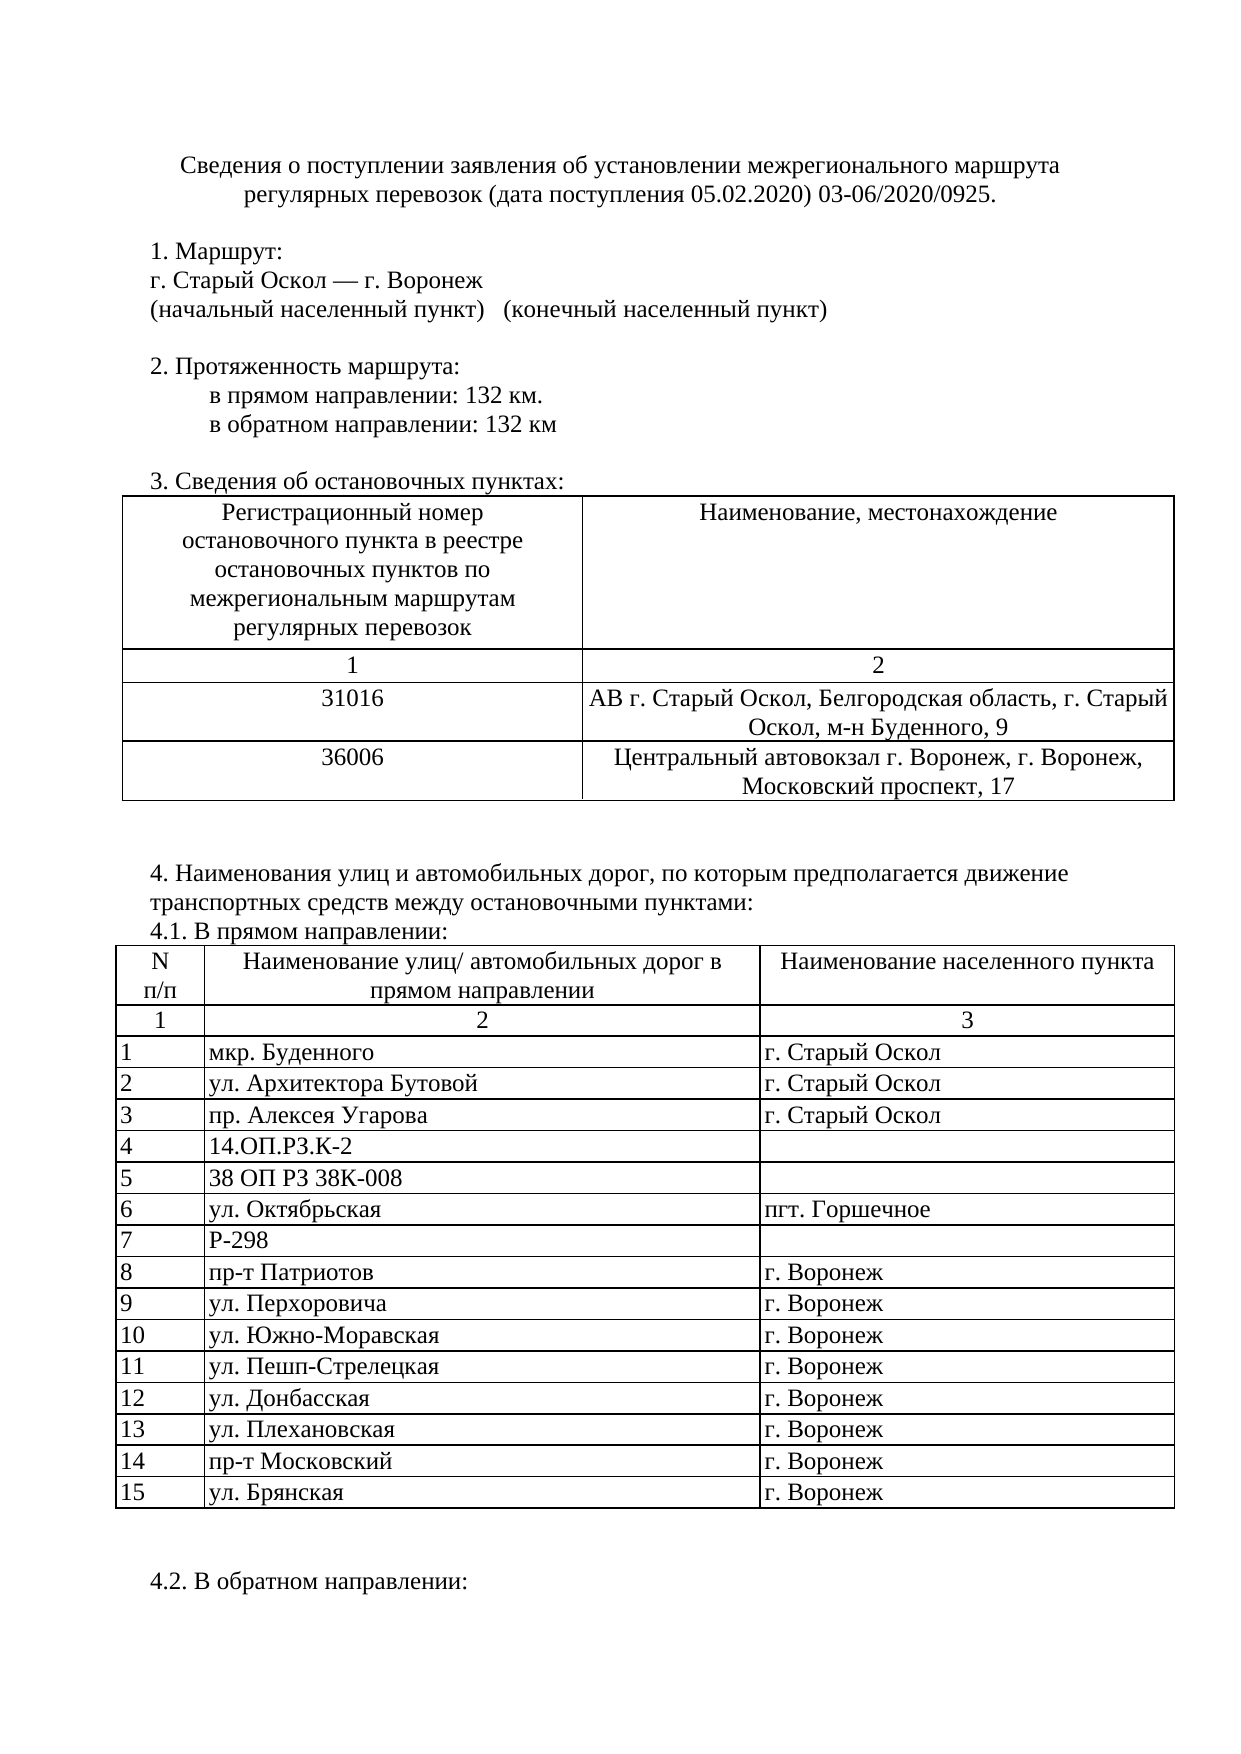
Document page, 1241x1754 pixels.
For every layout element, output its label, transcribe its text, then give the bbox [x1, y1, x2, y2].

table_cell Центральный автовокзал г. Воронеж, г. Воронеж, Московский проспект, 17 [583, 742, 1173, 799]
table_cell 11 [117, 1352, 204, 1381]
table_cell 2 [583, 650, 1173, 681]
table_cell [761, 1131, 1174, 1161]
table_cell 14 [117, 1446, 204, 1476]
table_cell [761, 1163, 1174, 1193]
table_cell [761, 1226, 1174, 1256]
table_cell пр-т Патриотов [205, 1257, 759, 1287]
table_cell 9 [117, 1289, 204, 1318]
table_cell г. Воронеж [761, 1415, 1174, 1444]
table_cell 12 [117, 1383, 204, 1413]
table_cell г. Воронеж [761, 1289, 1174, 1318]
table_cell 10 [117, 1320, 204, 1350]
table_cell г. Старый Оскол [761, 1068, 1174, 1098]
table_cell ул. Плехановская [205, 1415, 759, 1444]
table_cell АВ г. Старый Оскол, Белгородская область, г. Старый Оскол, м-н Буденного, 9 [583, 683, 1173, 740]
table_header Наименование населенного пункта [761, 946, 1174, 1004]
text 1. Маршрут: [150, 236, 1090, 265]
table_cell г. Воронеж [761, 1320, 1174, 1350]
table_cell 5 [117, 1163, 204, 1193]
table_cell г. Старый Оскол [761, 1100, 1174, 1130]
table_header Наименование, местонахождение [583, 497, 1173, 648]
text Сведения о поступлении заявления об установлении межрегионального маршрута регулярных перевозок (дата поступления 05.02.2020) 03-06/2020/0925. [150, 150, 1090, 207]
text в прямом направлении: 132 км. [150, 380, 1090, 409]
table_cell пгт. Горшечное [761, 1194, 1174, 1224]
text г. Старый Оскол — г. Воронеж [150, 265, 1090, 294]
table_cell ул. Южно-Моравская [205, 1320, 759, 1350]
table_cell пр-т Московский [205, 1446, 759, 1476]
table_cell г. Воронеж [761, 1446, 1174, 1476]
text (начальный населенный пункт) (конечный населенный пункт) [150, 294, 1090, 322]
table_cell 14.ОП.РЗ.К-2 [205, 1131, 759, 1161]
table_cell г. Воронеж [761, 1477, 1174, 1507]
text 3. Сведения об остановочных пунктах: [150, 466, 1090, 495]
table_cell 7 [117, 1226, 204, 1256]
table_cell ул. Октябрьская [205, 1194, 759, 1224]
table_cell ул. Архитектора Бутовой [205, 1068, 759, 1098]
table_cell г. Воронеж [761, 1383, 1174, 1413]
text 4.1. В прямом направлении: [150, 916, 1090, 945]
table_cell 6 [117, 1194, 204, 1224]
table_cell 1 [117, 1006, 204, 1035]
table_cell ул. Пешп-Стрелецкая [205, 1352, 759, 1381]
table_cell 1 [123, 650, 582, 681]
text 4. Наименования улиц и автомобильных дорог, по которым предполагается движение транспортных средств между остановочными пунктами: [150, 858, 1090, 916]
text в обратном направлении: 132 км [150, 409, 1090, 437]
table_cell мкр. Буденного [205, 1037, 759, 1067]
table_header Наименование улиц/ автомобильных дорог в прямом направлении [205, 946, 759, 1004]
table_cell ул. Донбасская [205, 1383, 759, 1413]
table_cell 3 [761, 1006, 1174, 1035]
table_cell 13 [117, 1415, 204, 1444]
text 2. Протяженность маршрута: [150, 351, 1090, 380]
table_cell г. Воронеж [761, 1352, 1174, 1381]
table_cell 3 [117, 1100, 204, 1130]
table_header Регистрационный номер остановочного пункта в реестре остановочных пунктов по межрегиональным маршрутам регулярных перевозок [123, 497, 582, 648]
table_cell 4 [117, 1131, 204, 1161]
table_cell 38 ОП РЗ 38К-008 [205, 1163, 759, 1193]
table_cell 8 [117, 1257, 204, 1287]
table_cell Р-298 [205, 1226, 759, 1256]
table_cell г. Воронеж [761, 1257, 1174, 1287]
table_cell 1 [117, 1037, 204, 1067]
table_cell 15 [117, 1477, 204, 1507]
table_cell пр. Алексея Угарова [205, 1100, 759, 1130]
table_cell 2 [117, 1068, 204, 1098]
table_cell 36006 [123, 742, 582, 799]
table_cell 31016 [123, 683, 582, 740]
table_cell г. Старый Оскол [761, 1037, 1174, 1067]
table_cell 2 [205, 1006, 759, 1035]
text 4.2. В обратном направлении: [150, 1566, 1090, 1595]
table_header N п/п [117, 946, 204, 1004]
table_cell ул. Перхоровича [205, 1289, 759, 1318]
table_cell ул. Брянская [205, 1477, 759, 1507]
